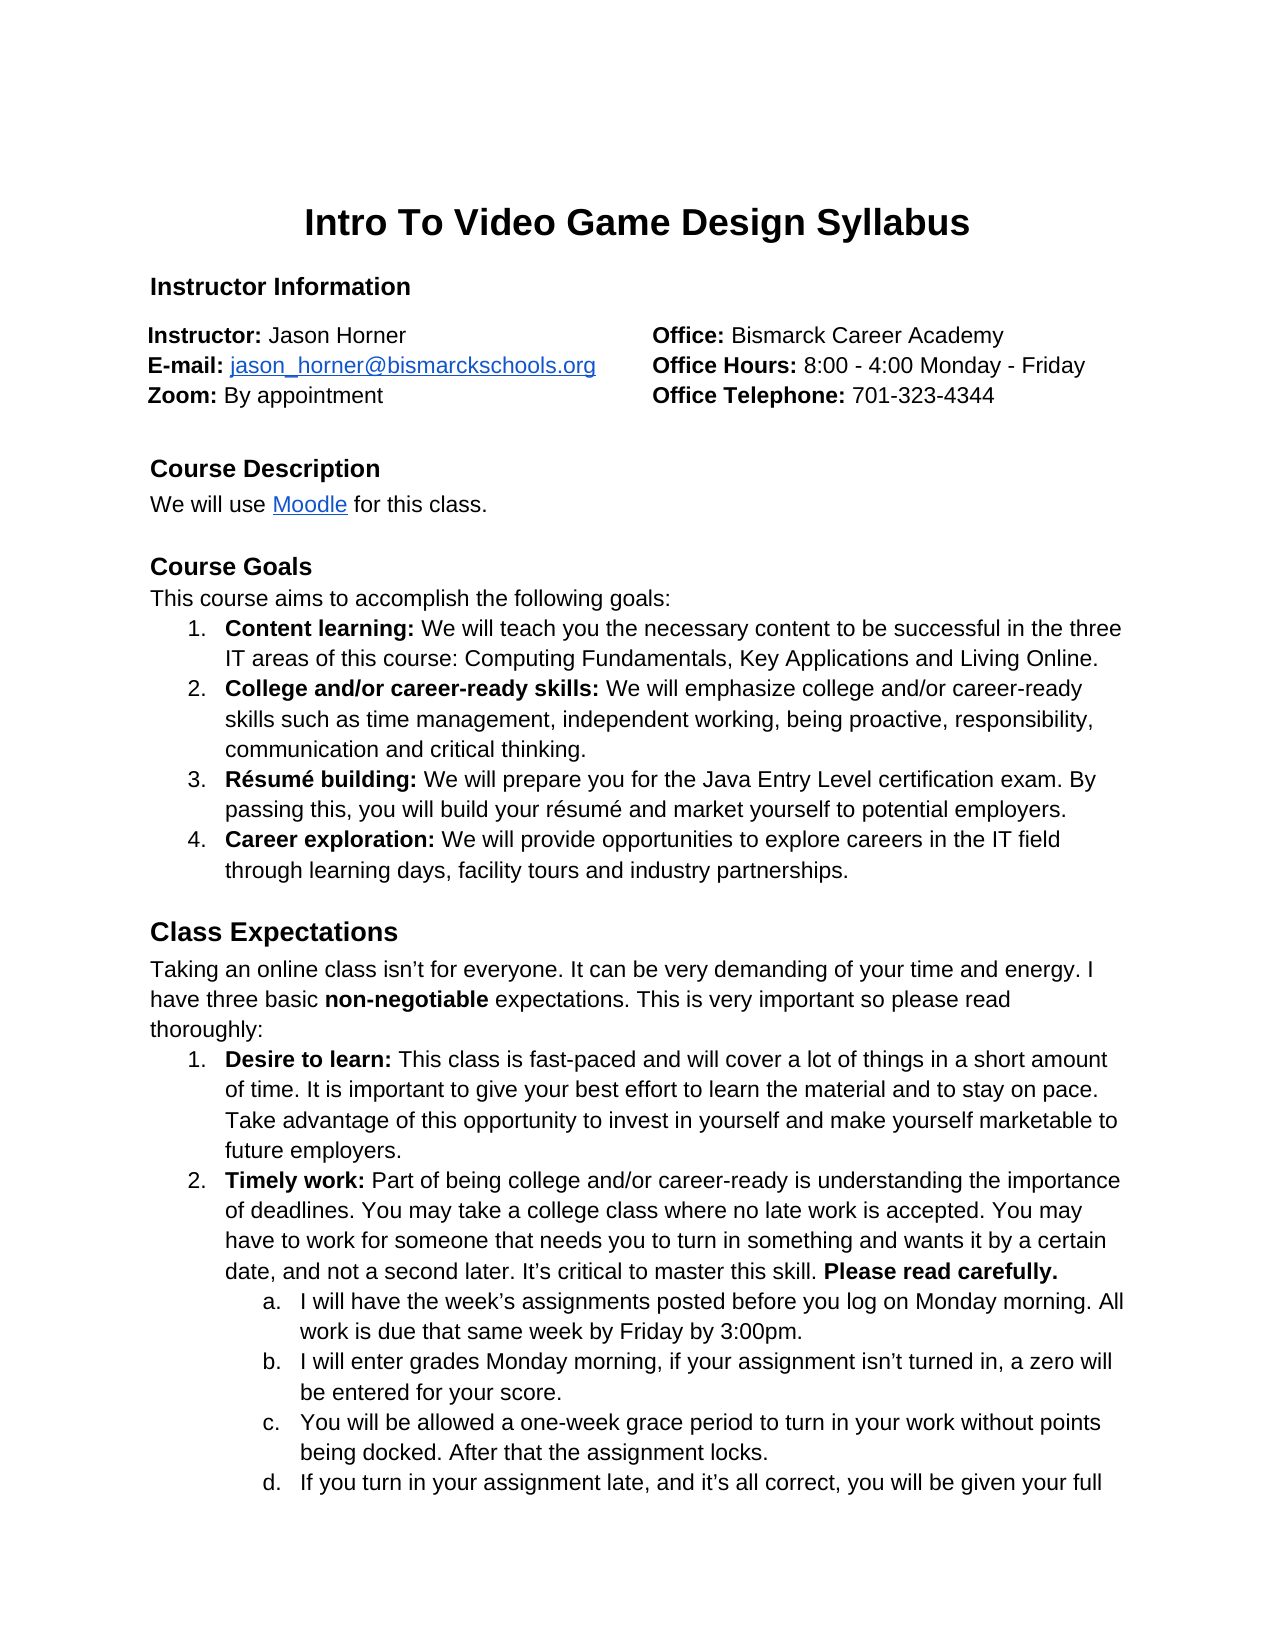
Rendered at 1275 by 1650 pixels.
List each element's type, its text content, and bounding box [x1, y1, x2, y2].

list I will have the week’s assignments posted before you log on Monday morning. All work is due that same week by Friday by 3:00pm. [262, 1288, 1125, 1344]
list Timely work: Part of being college and/or career-ready is understanding the importance of deadlines. You may take a college class where no late work is accepted. You may have to work for someone that needs you to turn in something and wants it by a certain date, and not a second later. It’s critical to master this skill. Please read carefully. [187, 1167, 1125, 1284]
list Desire to learn: This class is fast-paced and will cover a lot of things in a short amount of time. It is important to give your best effort to learn the material and to stay on pace. Take advantage of this opportunity to invest in yourself and make yourself marketable to future employers. [187, 1046, 1125, 1163]
list Content learning: We will teach you the necessary content to be successful in the three IT areas of this course: Computing Fundamentals, Key Applications and Living Online. [187, 615, 1125, 671]
text This course aims to accomplish the following goals: [150, 585, 1125, 611]
text Taking an online class isn’t for everyone. It can be very demanding of your time and energy. I have three basic non-negotiable expectations. This is very important so please read thoroughly: [150, 956, 1125, 1042]
table_header Instructor: Jason Horner E-mail: jason_horner@bismarckschools.org Zoom: By appointment [91, 311, 641, 423]
list Career exploration: We will provide opportunities to explore careers in the IT field through learning days, facility tours and industry partnerships. [187, 826, 1125, 883]
subtitle Course Description [150, 454, 1125, 483]
text We will use Moodle for this class. [150, 491, 1125, 518]
subtitle Class Expectations [150, 916, 1125, 947]
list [262, 1469, 1125, 1495]
subtitle Instructor Information [150, 272, 1125, 301]
list College and/or career-ready skills: We will emphasize college and/or career-ready skills such as time management, independent working, being proactive, responsibility, communication and critical thinking. [187, 675, 1125, 762]
subtitle Intro To Video Game Design Syllabus [150, 200, 1125, 243]
list I will enter grades Monday morning, if your assignment isn’t turned in, a zero will be entered for your score. [262, 1348, 1125, 1405]
list Résumé building: We will prepare you for the Java Entry Level certification exam. By passing this, you will build your résumé and market yourself to potential employers. [187, 766, 1125, 822]
text Course Goals [150, 552, 1125, 580]
list You will be allowed a one-week grace period to turn in your work without points being docked. After that the assignment locks. [262, 1409, 1125, 1465]
table_header Office: Bismarck Career Academy Office Hours: 8:00 - 4:00 Monday - Friday Office Telephone: 701-323-4344 [643, 311, 1216, 423]
